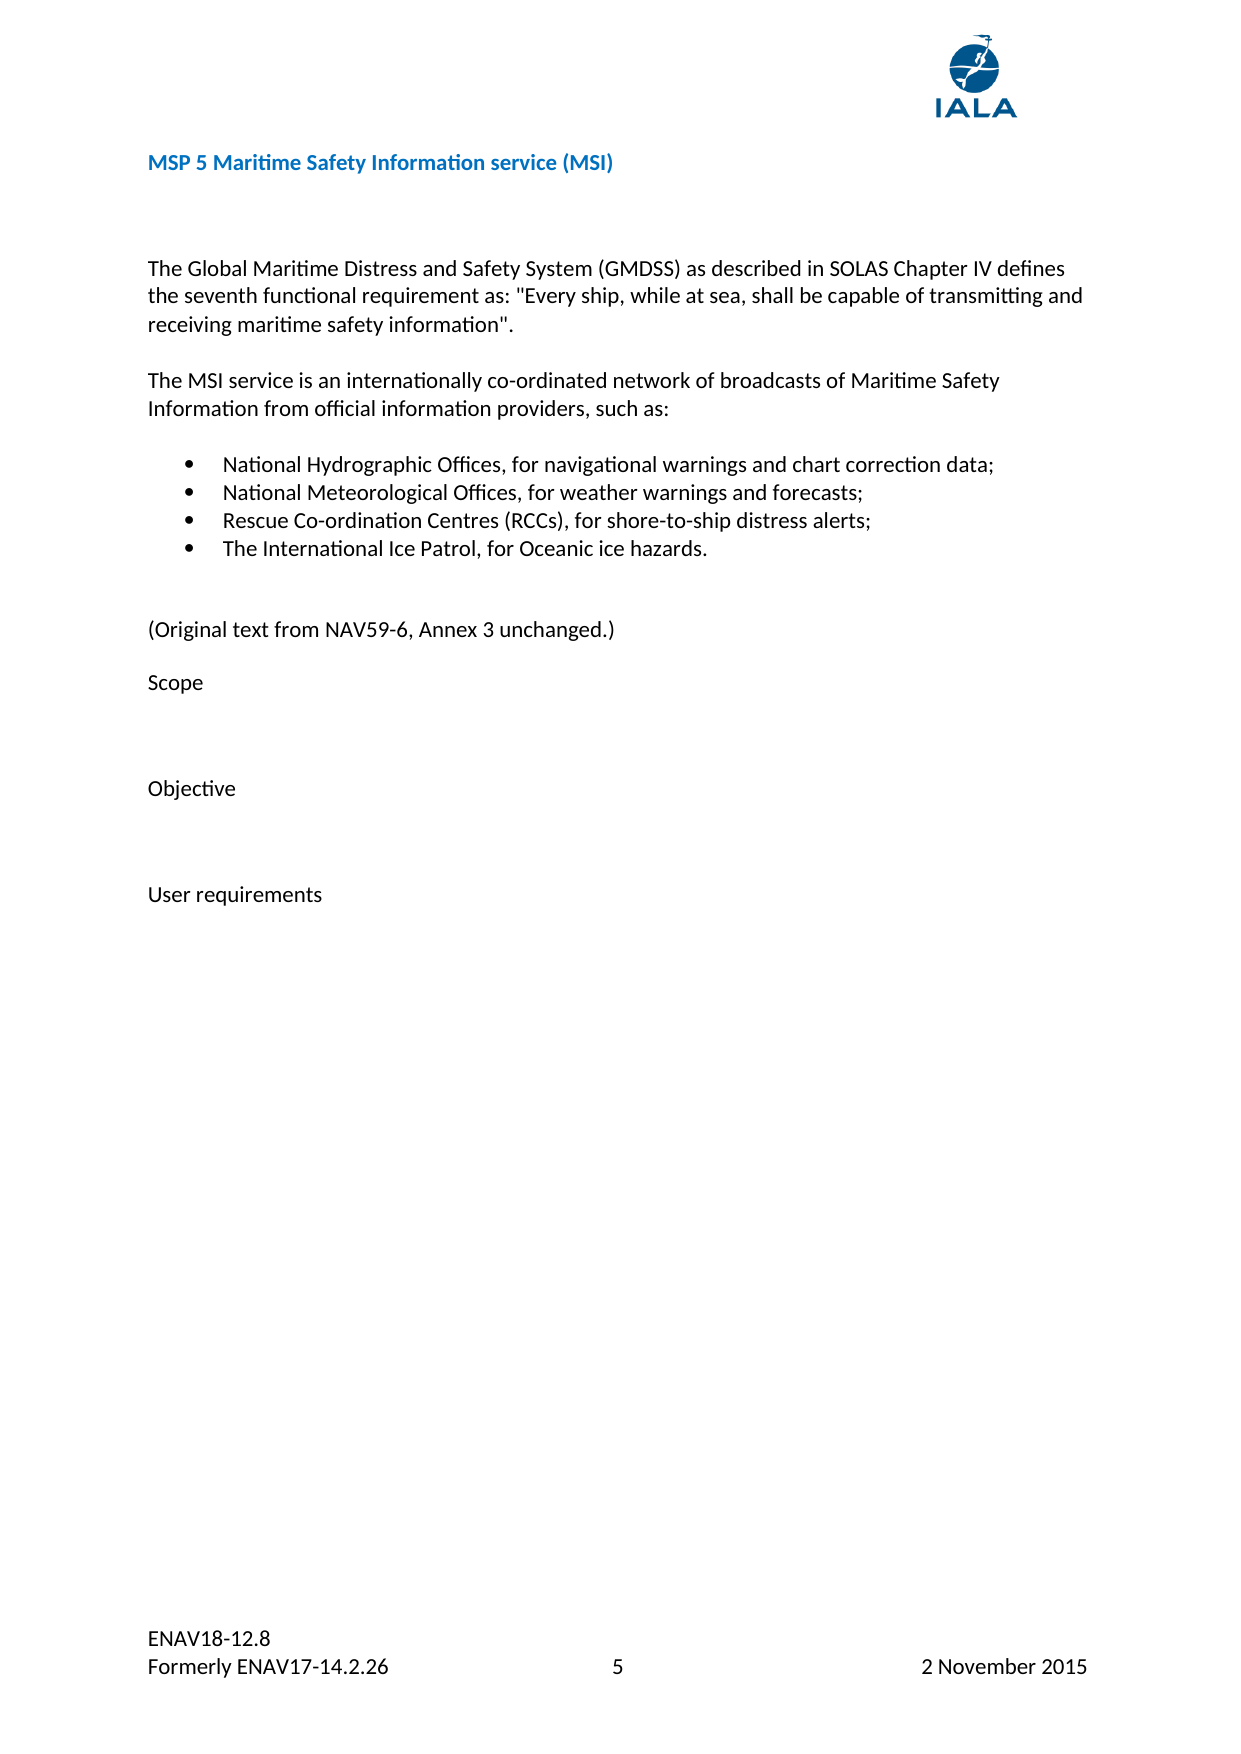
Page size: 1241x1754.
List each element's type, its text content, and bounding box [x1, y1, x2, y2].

list National Hydrographic Offices, for navigational warnings and chart correction data; [185, 450, 1093, 478]
subtitle MSP 5 Maritime Safety Information service (MSI) [148, 148, 1093, 176]
text The MSI service is an internationally co-ordinated network of broadcasts of Maritime Safety Information from official information providers, such as: [148, 366, 1093, 422]
list The International Ice Patrol, for Oceanic ice hazards. [185, 534, 1093, 562]
text User requirements [148, 880, 1093, 908]
text The Global Maritime Distress and Safety System (GMDSS) as described in SOLAS Chapter IV defines the seventh functional requirement as: "Every ship, while at sea, shall be capable of transmitting and receiving maritime safety information". [148, 254, 1093, 338]
text (Original text from NAV59-6, Annex 3 unchanged.) [148, 615, 1093, 643]
text Objective [148, 774, 1093, 802]
list National Meteorological Offices, for weather warnings and forecasts; [185, 478, 1093, 506]
text Scope [148, 668, 1093, 696]
list Rescue Co-ordination Centres (RCCs), for shore-to-ship distress alerts; [185, 506, 1093, 534]
picture [917, 25, 1031, 136]
